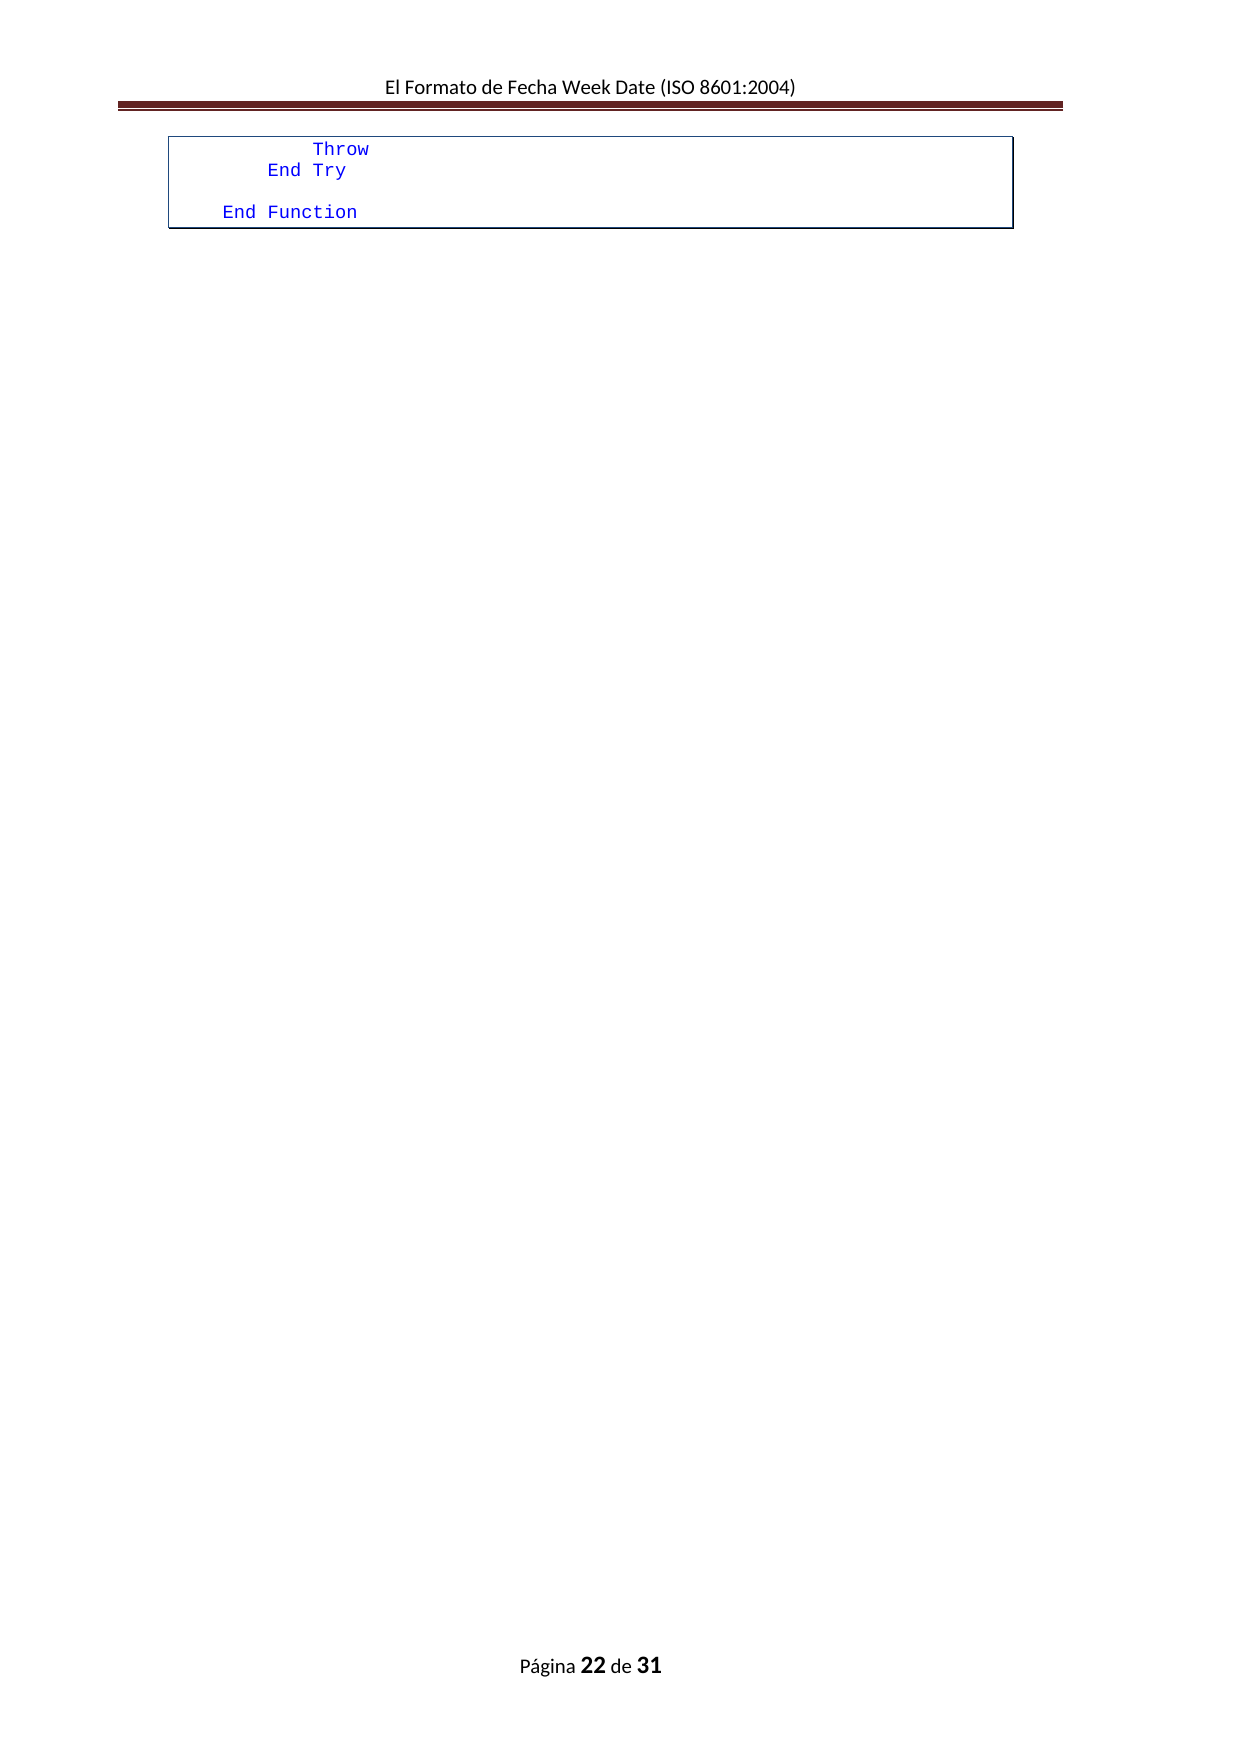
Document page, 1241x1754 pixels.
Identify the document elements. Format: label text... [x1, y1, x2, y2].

text End Function [169, 200, 1012, 227]
text Throw [169, 137, 1012, 157]
text End Try [169, 157, 1012, 182]
